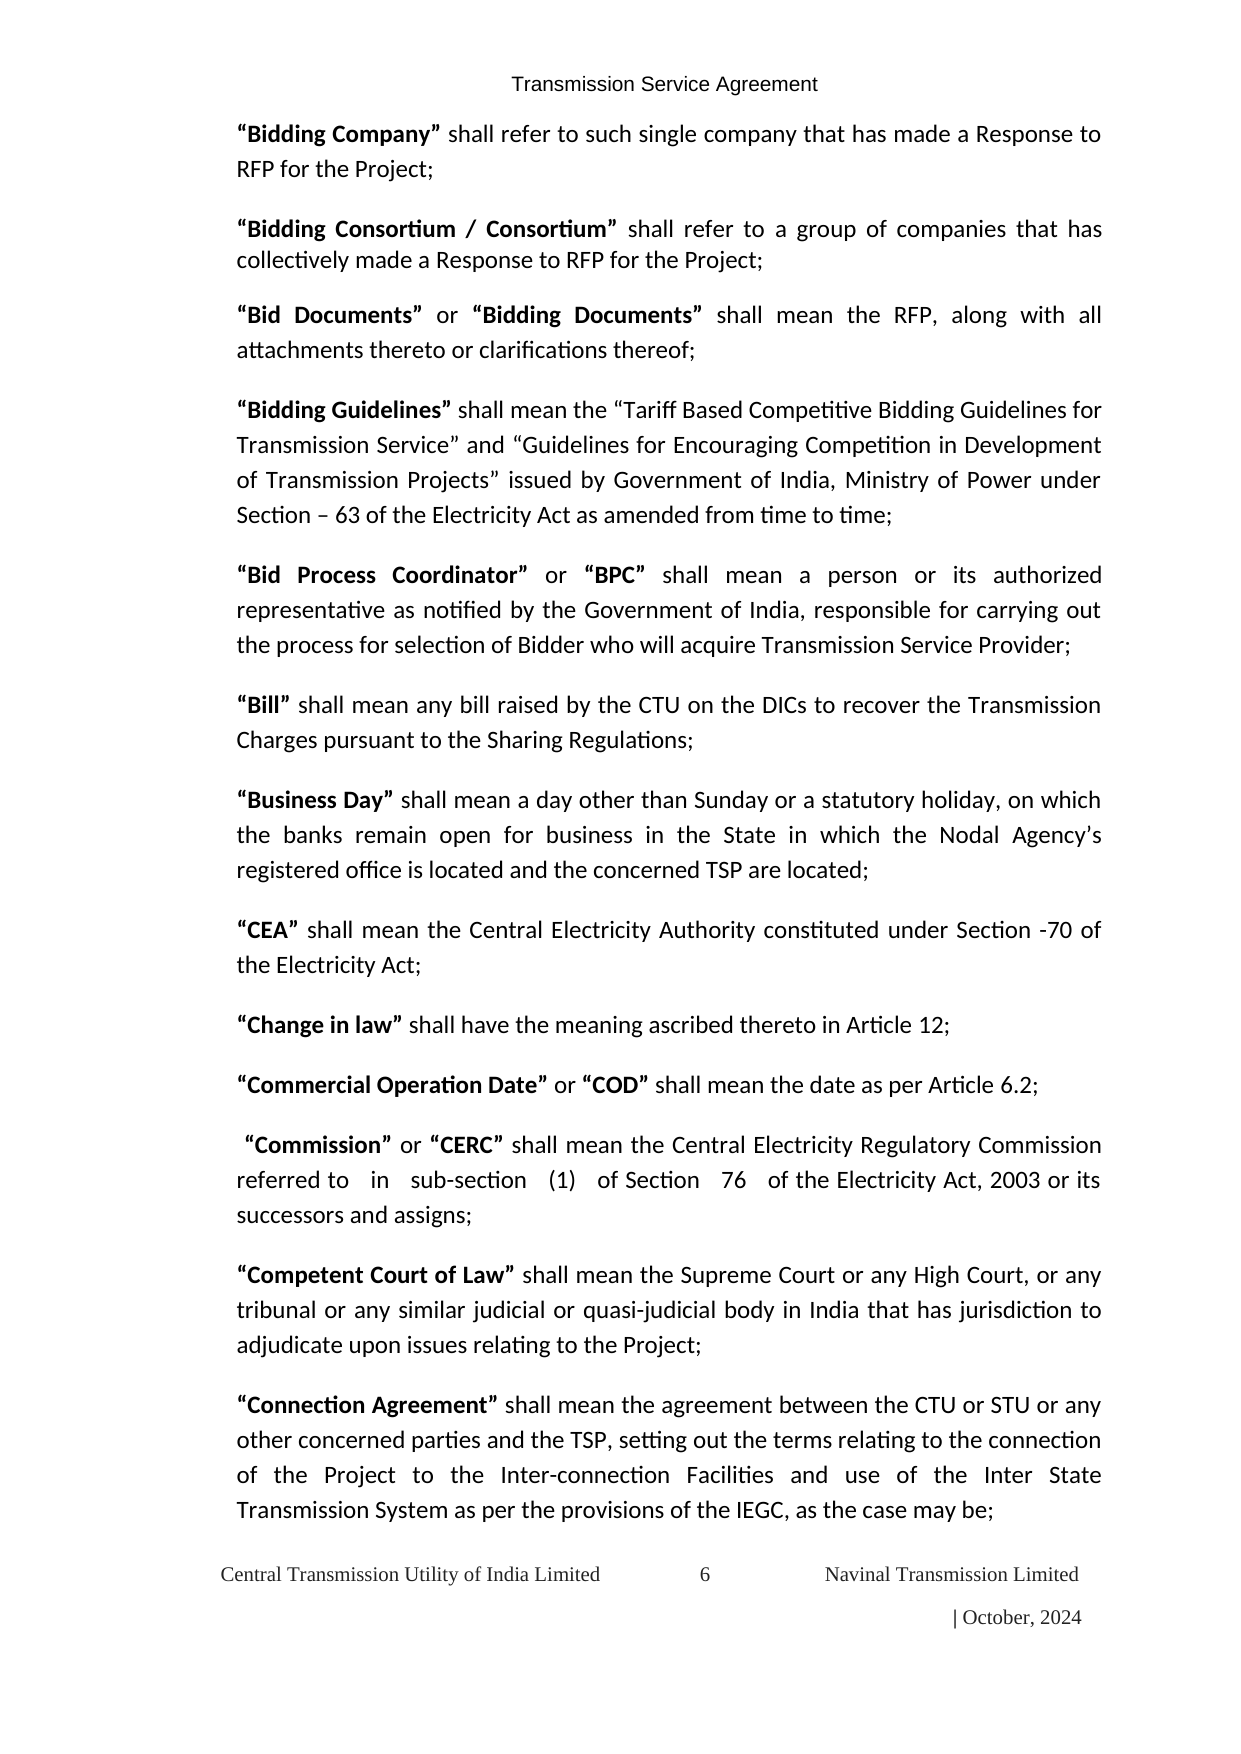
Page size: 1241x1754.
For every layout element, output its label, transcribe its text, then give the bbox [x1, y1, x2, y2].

text “Bid Documents” or “Bidding Documents” shall mean the RFP, along with all attachments thereto or clarifications thereof; [236, 299, 1103, 365]
text “Bidding Company” shall refer to such single company that has made a Response to RFP for the Project; [236, 118, 1103, 184]
text “Connection Agreement” shall mean the agreement between the CTU or STU or any other concerned parties and the TSP, setting out the terms relating to the connection of the Project to the Inter-connection Facilities and use of the Inter State Transmission System as per the provisions of the IEGC, as the case may be; [236, 1389, 1103, 1525]
text “Competent Court of Law” shall mean the Supreme Court or any High Court, or any tribunal or any similar judicial or quasi-judicial body in India that has jurisdiction to adjudicate upon issues relating to the Project; [236, 1259, 1103, 1360]
text “Commission” or “CERC” shall mean the Central Electricity Regulatory Commission referred to in sub-section (1) of Section 76 of the Electricity Act, 2003 or its successors and assigns; [236, 1129, 1103, 1230]
text “Bid Process Coordinator” or “BPC” shall mean a person or its authorized representative as notified by the Government of India, responsible for carrying out the process for selection of Bidder who will acquire Transmission Service Provider; [236, 559, 1103, 660]
text “Commercial Operation Date” or “COD” shall mean the date as per Article 6.2; [236, 1069, 1103, 1100]
text “Bidding Consortium / Consortium” shall refer to a group of companies that has collectively made a Response to RFP for the Project; [236, 213, 1103, 274]
text “Change in law” shall have the meaning ascribed thereto in Article 12; [236, 1009, 1103, 1040]
text “Business Day” shall mean a day other than Sunday or a statutory holiday, on which the banks remain open for business in the State in which the Nodal Agency’s registered office is located and the concerned TSP are located; [236, 784, 1103, 885]
text “Bidding Guidelines” shall mean the “Tariff Based Competitive Bidding Guidelines for Transmission Service” and “Guidelines for Encouraging Competition in Development of Transmission Projects” issued by Government of India, Ministry of Power under Section – 63 of the Electricity Act as amended from time to time; [236, 394, 1103, 530]
text “Bill” shall mean any bill raised by the CTU on the DICs to recover the Transmission Charges pursuant to the Sharing Regulations; [236, 689, 1103, 755]
text “CEA” shall mean the Central Electricity Authority constituted under Section -70 of the Electricity Act; [236, 914, 1103, 980]
